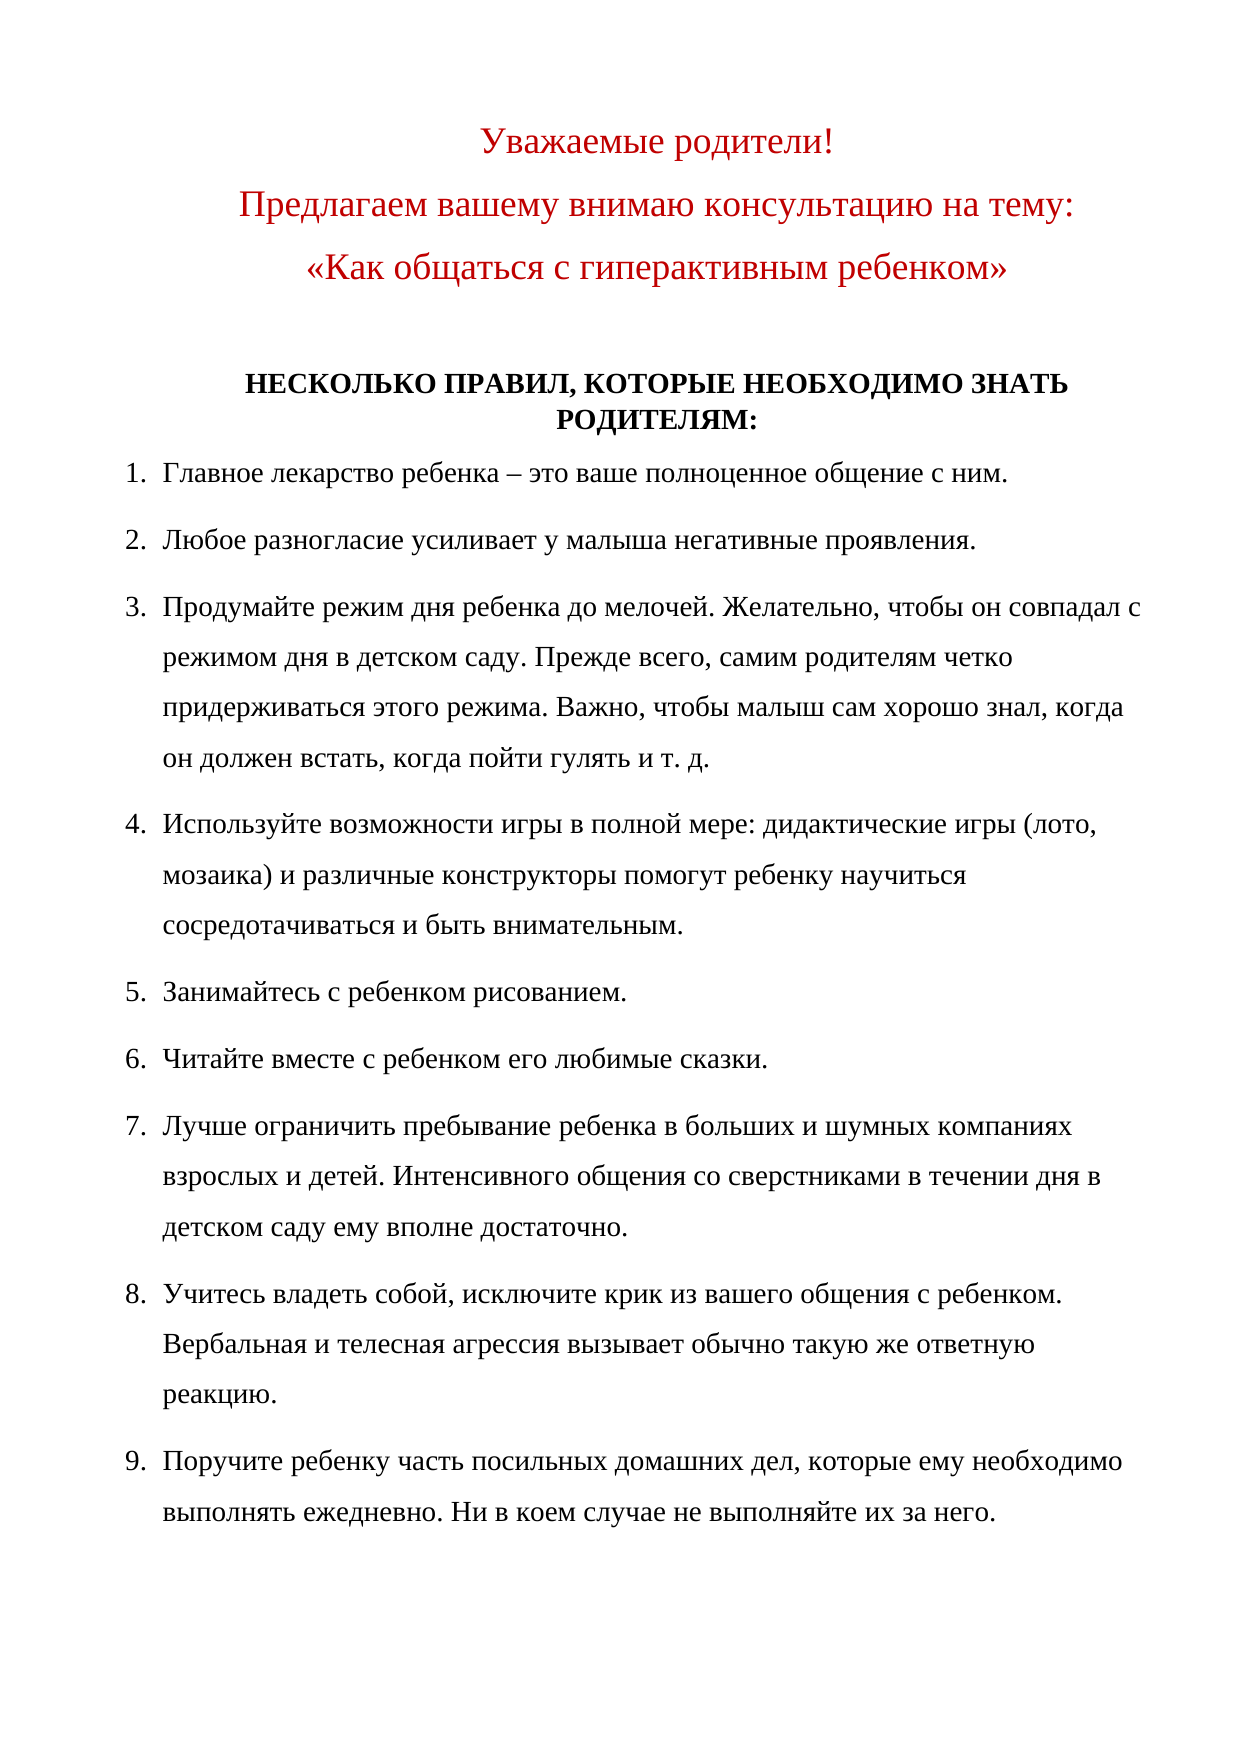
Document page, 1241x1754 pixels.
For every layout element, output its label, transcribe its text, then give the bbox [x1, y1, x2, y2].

text «Как общаться с гиперактивным ребенком» [162, 244, 1152, 288]
list Продумайте режим дня ребенка до мелочей. Желательно, чтобы он совпадал с режимом дня в детском саду. Прежде всего, самим родителям четко придерживаться этого режима. Важно, чтобы малыш сам хорошо знал, когда он должен встать, когда пойти гулять и т. д. [125, 589, 1152, 773]
text Предлагаем вашему внимаю консультацию на тему: [162, 181, 1152, 224]
list Занимайтесь с ребенком рисованием. [125, 974, 1152, 1008]
list Лучше ограничить пребывание ребенка в больших и шумных компаниях взрослых и детей. Интенсивного общения со сверстниками в течении дня в детском саду ему вполне достаточно. [125, 1108, 1152, 1242]
text Уважаемые родители! [162, 118, 1152, 161]
list Главное лекарство ребенка – это ваше полноценное общение с ним. [125, 455, 1152, 488]
list Любое разногласие усиливает у малыша негативные проявления. [125, 522, 1152, 555]
text НЕСКОЛЬКО ПРАВИЛ, КОТОРЫЕ НЕОБХОДИМО ЗНАТЬ РОДИТЕЛЯМ: [162, 366, 1152, 436]
list Поручите ребенку часть посильных домашних дел, которые ему необходимо выполнять ежедневно. Ни в коем случае не выполняйте их за него. [125, 1443, 1152, 1527]
list Читайте вместе с ребенком его любимые сказки. [125, 1041, 1152, 1075]
list Учитесь владеть собой, исключите крик из вашего общения с ребенком. Вербальная и телесная агрессия вызывает обычно такую же ответную реакцию. [125, 1276, 1152, 1410]
list Используйте возможности игры в полной мере: дидактические игры (лото, мозаика) и различные конструкторы помогут ребенку научиться сосредотачиваться и быть внимательным. [125, 807, 1152, 941]
